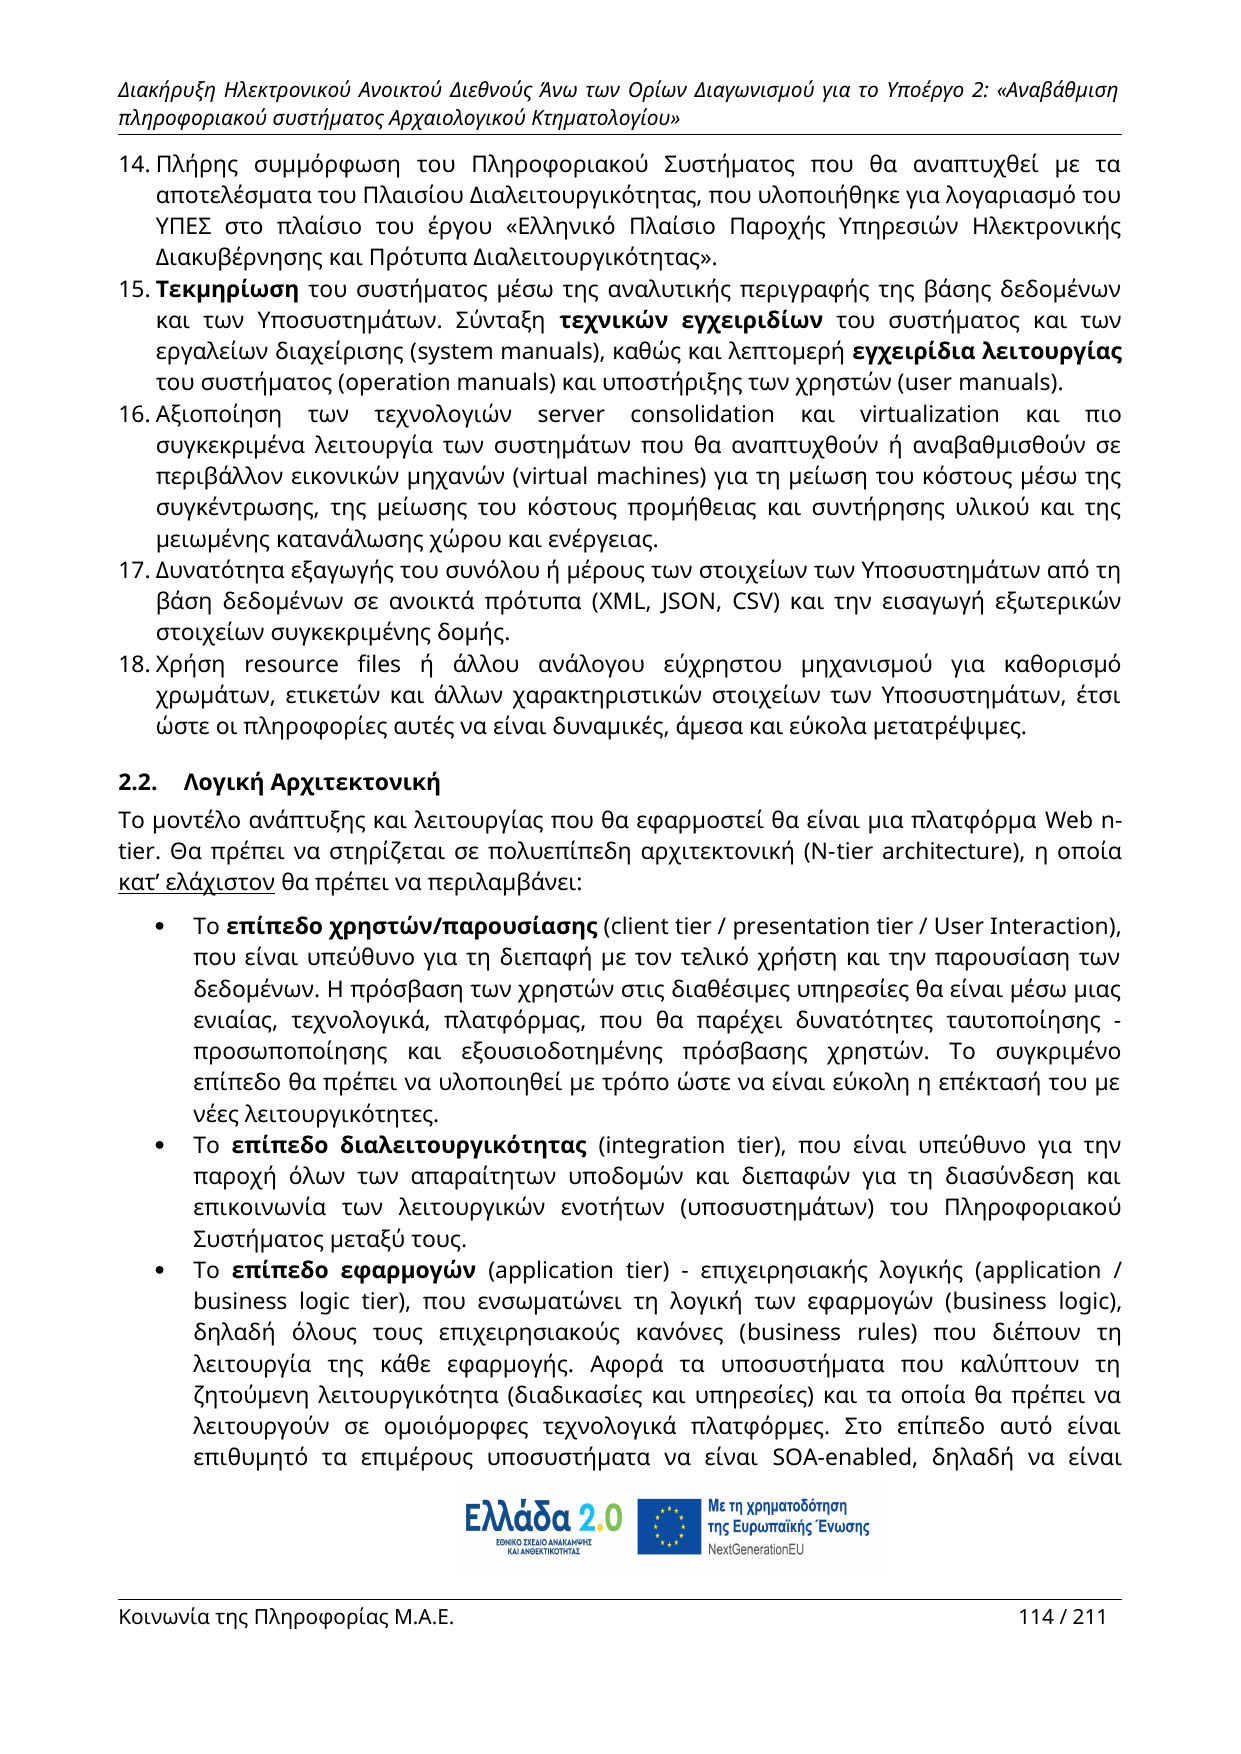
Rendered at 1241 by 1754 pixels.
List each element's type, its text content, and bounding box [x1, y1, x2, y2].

list Τεκμηρίωση του συστήματος μέσω της αναλυτικής περιγραφής της βάσης δεδομένων και των Υποσυστημάτων. Σύνταξη τεχνικών εγχειριδίων του συστήματος και των εργαλείων διαχείρισης (system manuals), καθώς και λεπτομερή εγχειρίδια λειτουργίας του συστήματος (operation manuals) και υποστήριξης των χρηστών (user manuals). [118, 272, 1122, 397]
list Δυνατότητα εξαγωγής του συνόλου ή μέρους των στοιχείων των Υποσυστημάτων από τη βάση δεδομένων σε ανοικτά πρότυπα (XML, JSON, CSV) και την εισαγωγή εξωτερικών στοιχείων συγκεκριμένης δομής. [118, 554, 1122, 647]
list Το επίπεδο διαλειτουργικότητας (integration tier), που είναι υπεύθυνο για την παροχή όλων των απαραίτητων υποδομών και διεπαφών για τη διασύνδεση και επικοινωνία των λειτουργικών ενοτήτων (υποσυστημάτων) του Πληροφοριακού Συστήματος μεταξύ τους. [156, 1129, 1122, 1254]
list Αξιοποίηση των τεχνολογιών server consolidation και virtualization και πιο συγκεκριμένα λειτουργία των συστημάτων που θα αναπτυχθούν ή αναβαθμισθούν σε περιβάλλον εικονικών μηχανών (virtual machines) για τη μείωση του κόστους μέσω της συγκέντρωσης, της μείωσης του κόστους προμήθειας και συντήρησης υλικού και της μειωμένης κατανάλωσης χώρου και ενέργειας. [118, 397, 1122, 554]
picture [457, 1479, 885, 1575]
list Πλήρης συμμόρφωση του Πληροφοριακού Συστήματος που θα αναπτυχθεί με τα αποτελέσματα του Πλαισίου Διαλειτουργικότητας, που υλοποιήθηκε για λογαριασμό του ΥΠΕΣ στο πλαίσιο του έργου «Ελληνικό Πλαίσιο Παροχής Υπηρεσιών Ηλεκτρονικής Διακυβέρνησης και Πρότυπα Διαλειτουργικότητας». [118, 147, 1122, 272]
list Το επίπεδο χρηστών/παρουσίασης (client tier / presentation tier / User Interaction), που είναι υπεύθυνο για τη διεπαφή με τον τελικό χρήστη και την παρουσίαση των δεδομένων. Η πρόσβαση των χρηστών στις διαθέσιμες υπηρεσίες θα είναι μέσω μιας ενιαίας, τεχνολογικά, πλατφόρμας, που θα παρέχει δυνατότητες ταυτοποίησης - προσωποποίησης και εξουσιοδοτημένης πρόσβασης χρηστών. Το συγκριμένο επίπεδο θα πρέπει να υλοποιηθεί με τρόπο ώστε να είναι εύκολη η επέκτασή του με νέες λειτουργικότητες. [156, 910, 1122, 1129]
text Το μοντέλο ανάπτυξης και λειτουργίας που θα εφαρμοστεί θα είναι μια πλατφόρμα Web n-tier. Θα πρέπει να στηρίζεται σε πολυεπίπεδη αρχιτεκτονική (Ν-tier architecture), η οποία κατ’ ελάχιστον θα πρέπει να περιλαμβάνει: [118, 804, 1122, 897]
list Χρήση resource files ή άλλου ανάλογου εύχρηστου μηχανισμού για καθορισμό χρωμάτων, ετικετών και άλλων χαρακτηριστικών στοιχείων των Υποσυστημάτων, έτσι ώστε οι πληροφορίες αυτές να είναι δυναμικές, άμεσα και εύκολα μετατρέψιμες. [118, 647, 1122, 741]
subtitle Λογική Αρχιτεκτονική [118, 766, 1122, 797]
